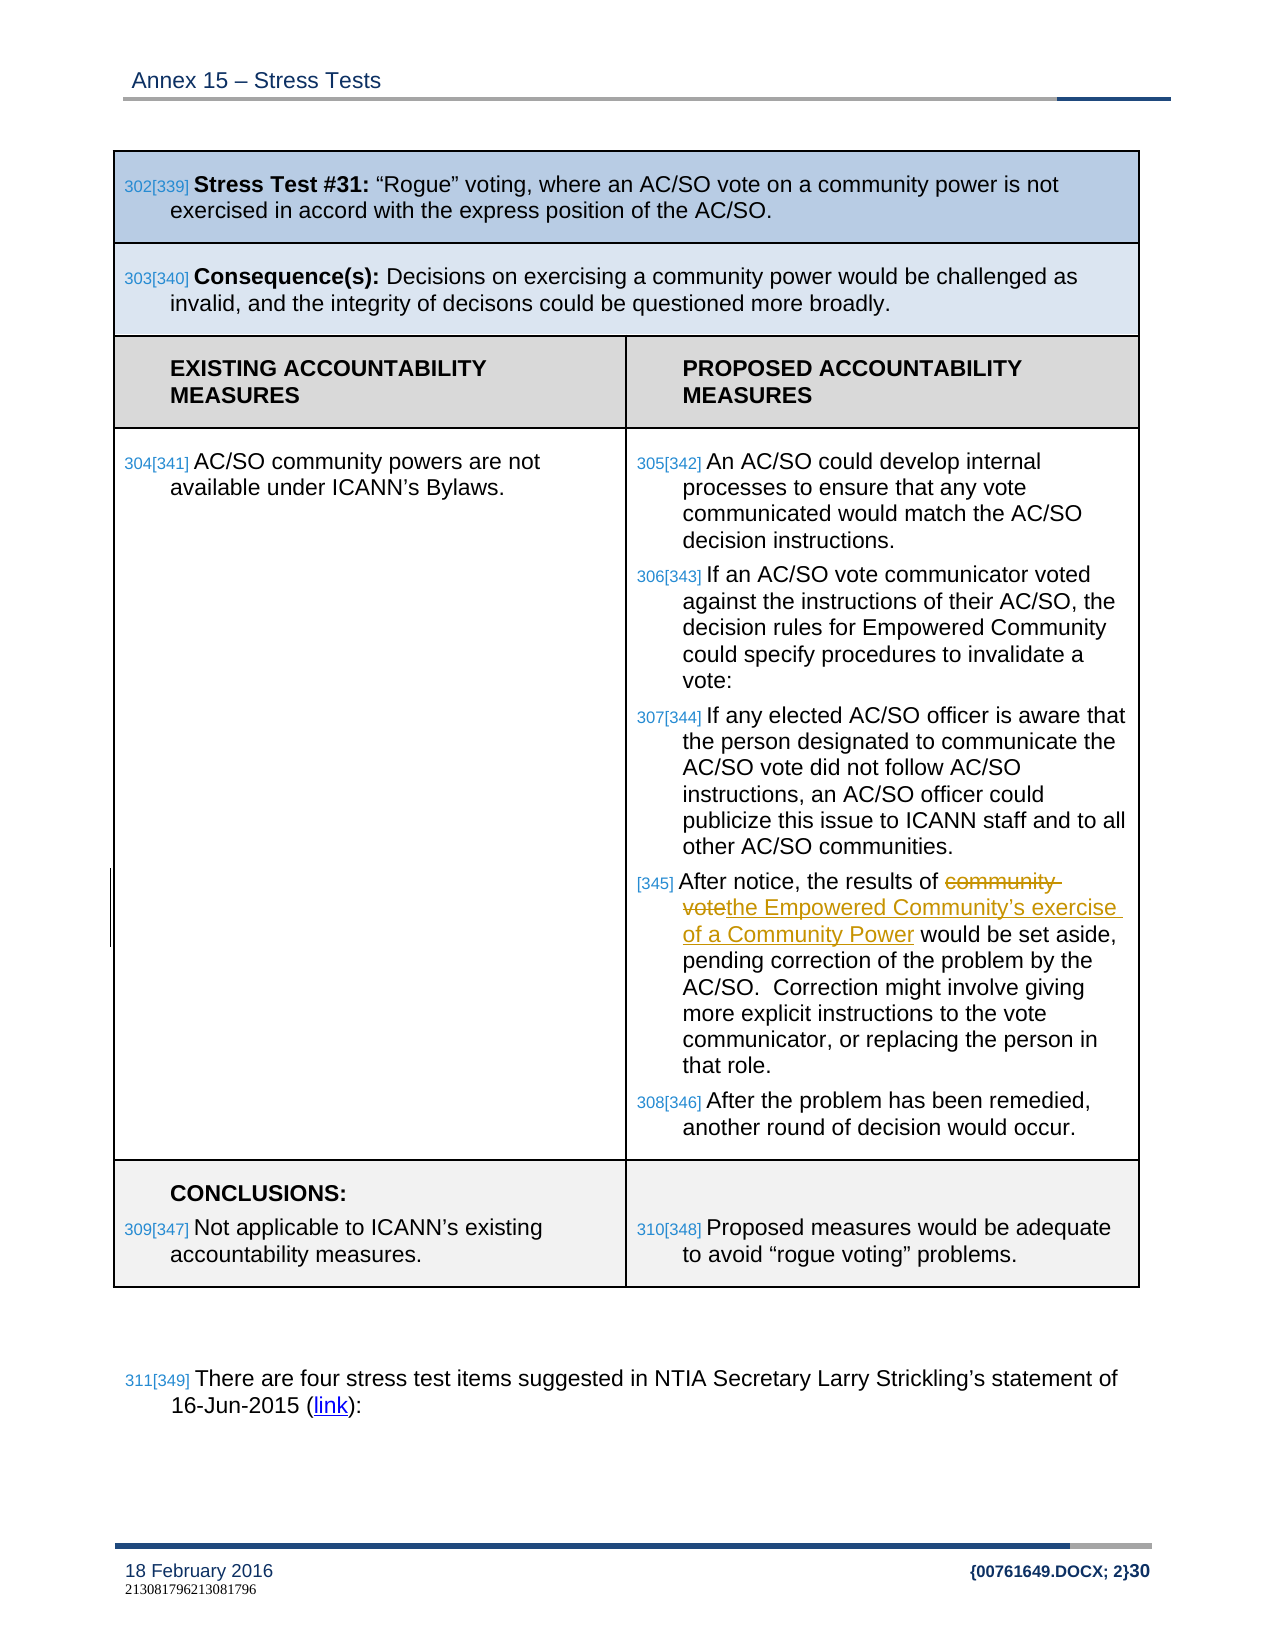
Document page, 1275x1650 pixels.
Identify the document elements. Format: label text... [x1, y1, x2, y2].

text There are four stress test items suggested in NTIA Secretary Larry Strickling’s statement of 16-Jun-2015 (link): [125, 1365, 1150, 1418]
table_cell PROPOSED ACCOUNTABILITY MEASURES [627, 337, 1138, 427]
table_header Stress Test #31: “Rogue” voting, where an AC/SO vote on a community power is not exercised in accord with the express position of the AC/SO. [115, 152, 1138, 242]
table_cell EXISTING ACCOUNTABILITY MEASURES [115, 337, 625, 427]
table_cell AC/SO community powers are not available under ICANN’s Bylaws. [115, 429, 625, 1159]
table_cell An AC/SO could develop internal processes to ensure that any vote communicated would match the AC/SO decision instructions. If an AC/SO vote communicator voted against the instructions of their AC/SO, the decision rules for Empowered Community could specify procedures to invalidate a vote: If any elected AC/SO officer is aware that the person designated to communicate the AC/SO vote did not follow AC/SO instructions, an AC/SO officer could publicize this issue to ICANN staff and to all other AC/SO communities. After notice, the results of would be set aside, pending correction of the problem by the AC/SO. Correction might involve giving more explicit instructions to the vote communicator, or replacing the person in that role. After the problem has been remedied, another round of decision would occur. [627, 429, 1138, 1159]
table_cell CONCLUSIONS: Not applicable to ICANN’s existing accountability measures. [115, 1161, 625, 1286]
table_cell Proposed measures would be adequate to avoid “rogue voting” problems. [627, 1161, 1138, 1286]
table_cell Consequence(s): Decisions on exercising a community power would be challenged as invalid, and the integrity of decisons could be questioned more broadly. [115, 244, 1138, 334]
